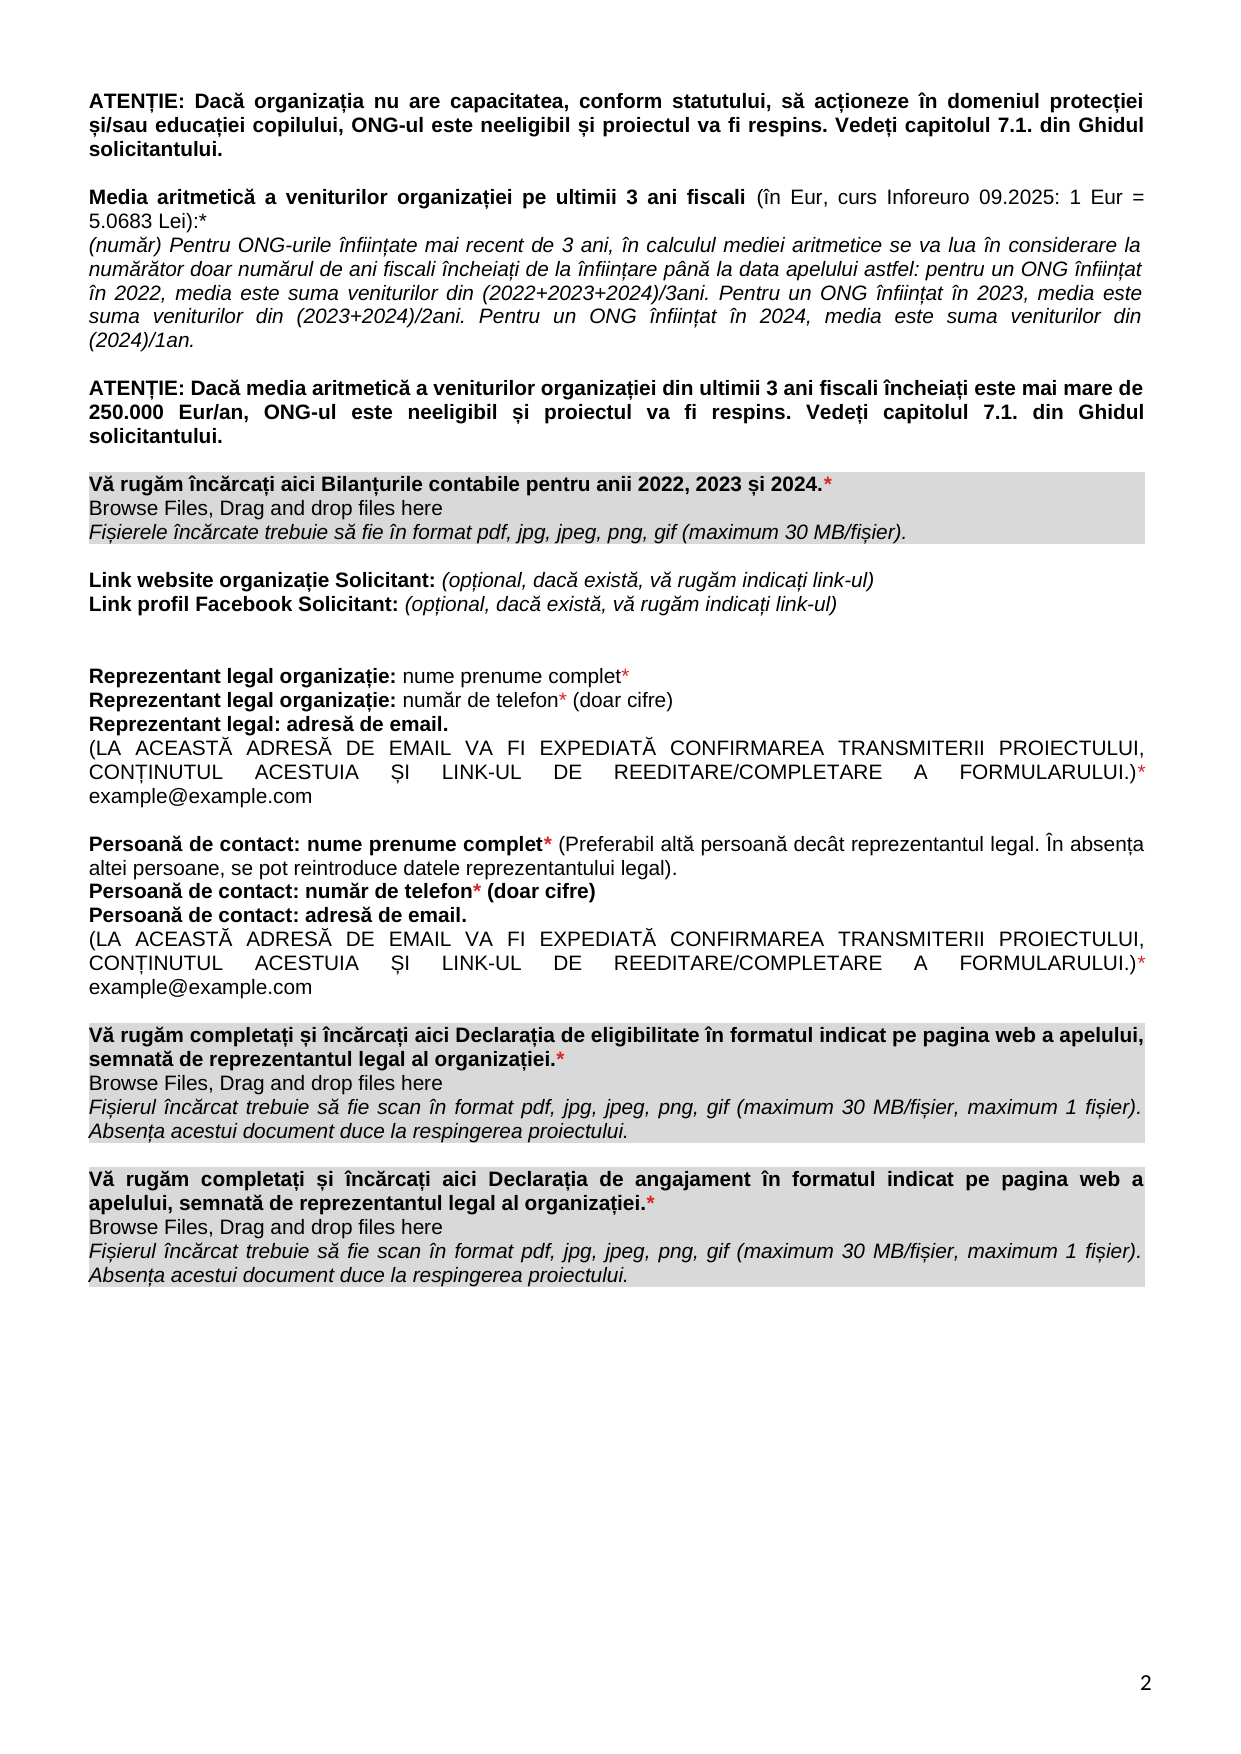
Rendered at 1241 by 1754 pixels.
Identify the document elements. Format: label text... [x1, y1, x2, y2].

text Persoană de contact: adresă de email. [89, 903, 1145, 927]
text ATENȚIE: Dacă organizația nu are capacitatea, conform statutului, să acționeze în domeniul protecției și/sau educației copilului, ONG-ul este neeligibil și proiectul va fi respins. Vedeți capitolul 7.1. din Ghidul solicitantului. [89, 89, 1145, 161]
text Persoană de contact: număr de telefon* (doar cifre) [89, 879, 1145, 903]
text ATENȚIE: Dacă media aritmetică a veniturilor organizației din ultimii 3 ani fiscali încheiați este mai mare de 250.000 Eur/an, ONG-ul este neeligibil și proiectul va fi respins. Vedeți capitolul 7.1. din Ghidul solicitantului. [89, 376, 1145, 448]
text Reprezentant legal organizație: număr de telefon* (doar cifre) [89, 688, 1145, 712]
text Link website organizație Solicitant: (opțional, dacă există, vă rugăm indicați link-ul) [89, 568, 1145, 592]
text Browse Files, Drag and drop files here [89, 1071, 1145, 1095]
text Browse Files, Drag and drop files here [89, 496, 1145, 520]
text Fișierul încărcat trebuie să fie scan în format pdf, jpg, jpeg, png, gif (maximum 30 MB/fișier, maximum 1 fișier). Absența acestui document duce la respingerea proiectului. [89, 1239, 1145, 1287]
text Persoană de contact: nume prenume complet* (Preferabil altă persoană decât reprezentantul legal. În absența altei persoane, se pot reintroduce datele reprezentantului legal). [89, 831, 1145, 879]
text Reprezentant legal: adresă de email. [89, 712, 1145, 736]
text Fișierele încărcate trebuie să fie în format pdf, jpg, jpeg, png, gif (maximum 30 MB/fișier). [89, 520, 1145, 544]
text Browse Files, Drag and drop files here [89, 1215, 1145, 1239]
text Link profil Facebook Solicitant: (opțional, dacă există, vă rugăm indicați link-ul) [89, 592, 1145, 616]
text Media aritmetică a veniturilor organizației pe ultimii 3 ani fiscali (în Eur, curs Inforeuro 09.2025: 1 Eur = 5.0683 Lei):* [89, 184, 1145, 232]
text Vă rugăm completați și încărcați aici Declarația de eligibilitate în formatul indicat pe pagina web a apelului, semnată de reprezentantul legal al organizației.* [89, 1023, 1145, 1071]
text (LA ACEASTĂ ADRESĂ DE EMAIL VA FI EXPEDIATĂ CONFIRMAREA TRANSMITERII PROIECTULUI, CONȚINUTUL ACESTUIA ȘI LINK-UL DE REEDITARE/COMPLETARE A FORMULARULUI.)* example@example.com [89, 927, 1145, 999]
text (număr) Pentru ONG-urile înființate mai recent de 3 ani, în calculul mediei aritmetice se va lua în considerare la numărător doar numărul de ani fiscali încheiați de la înființare până la data apelului astfel: pentru un ONG înființat în 2022, media este suma veniturilor din (2022+2023+2024)/3ani. Pentru un ONG înființat în 2023, media este suma veniturilor din (2023+2024)/2ani. Pentru un ONG înființat în 2024, media este suma veniturilor din (2024)/1an. [89, 232, 1145, 352]
text Reprezentant legal organizație: nume prenume complet* [89, 664, 1145, 688]
text Fișierul încărcat trebuie să fie scan în format pdf, jpg, jpeg, png, gif (maximum 30 MB/fișier, maximum 1 fișier). Absența acestui document duce la respingerea proiectului. [89, 1095, 1145, 1143]
text Vă rugăm încărcați aici Bilanțurile contabile pentru anii 2022, 2023 și 2024.* [89, 472, 1145, 496]
text Vă rugăm completați și încărcați aici Declarația de angajament în formatul indicat pe pagina web a apelului, semnată de reprezentantul legal al organizației.* [89, 1167, 1145, 1215]
text (LA ACEASTĂ ADRESĂ DE EMAIL VA FI EXPEDIATĂ CONFIRMAREA TRANSMITERII PROIECTULUI, CONȚINUTUL ACESTUIA ȘI LINK-UL DE REEDITARE/COMPLETARE A FORMULARULUI.)* example@example.com [89, 736, 1145, 807]
